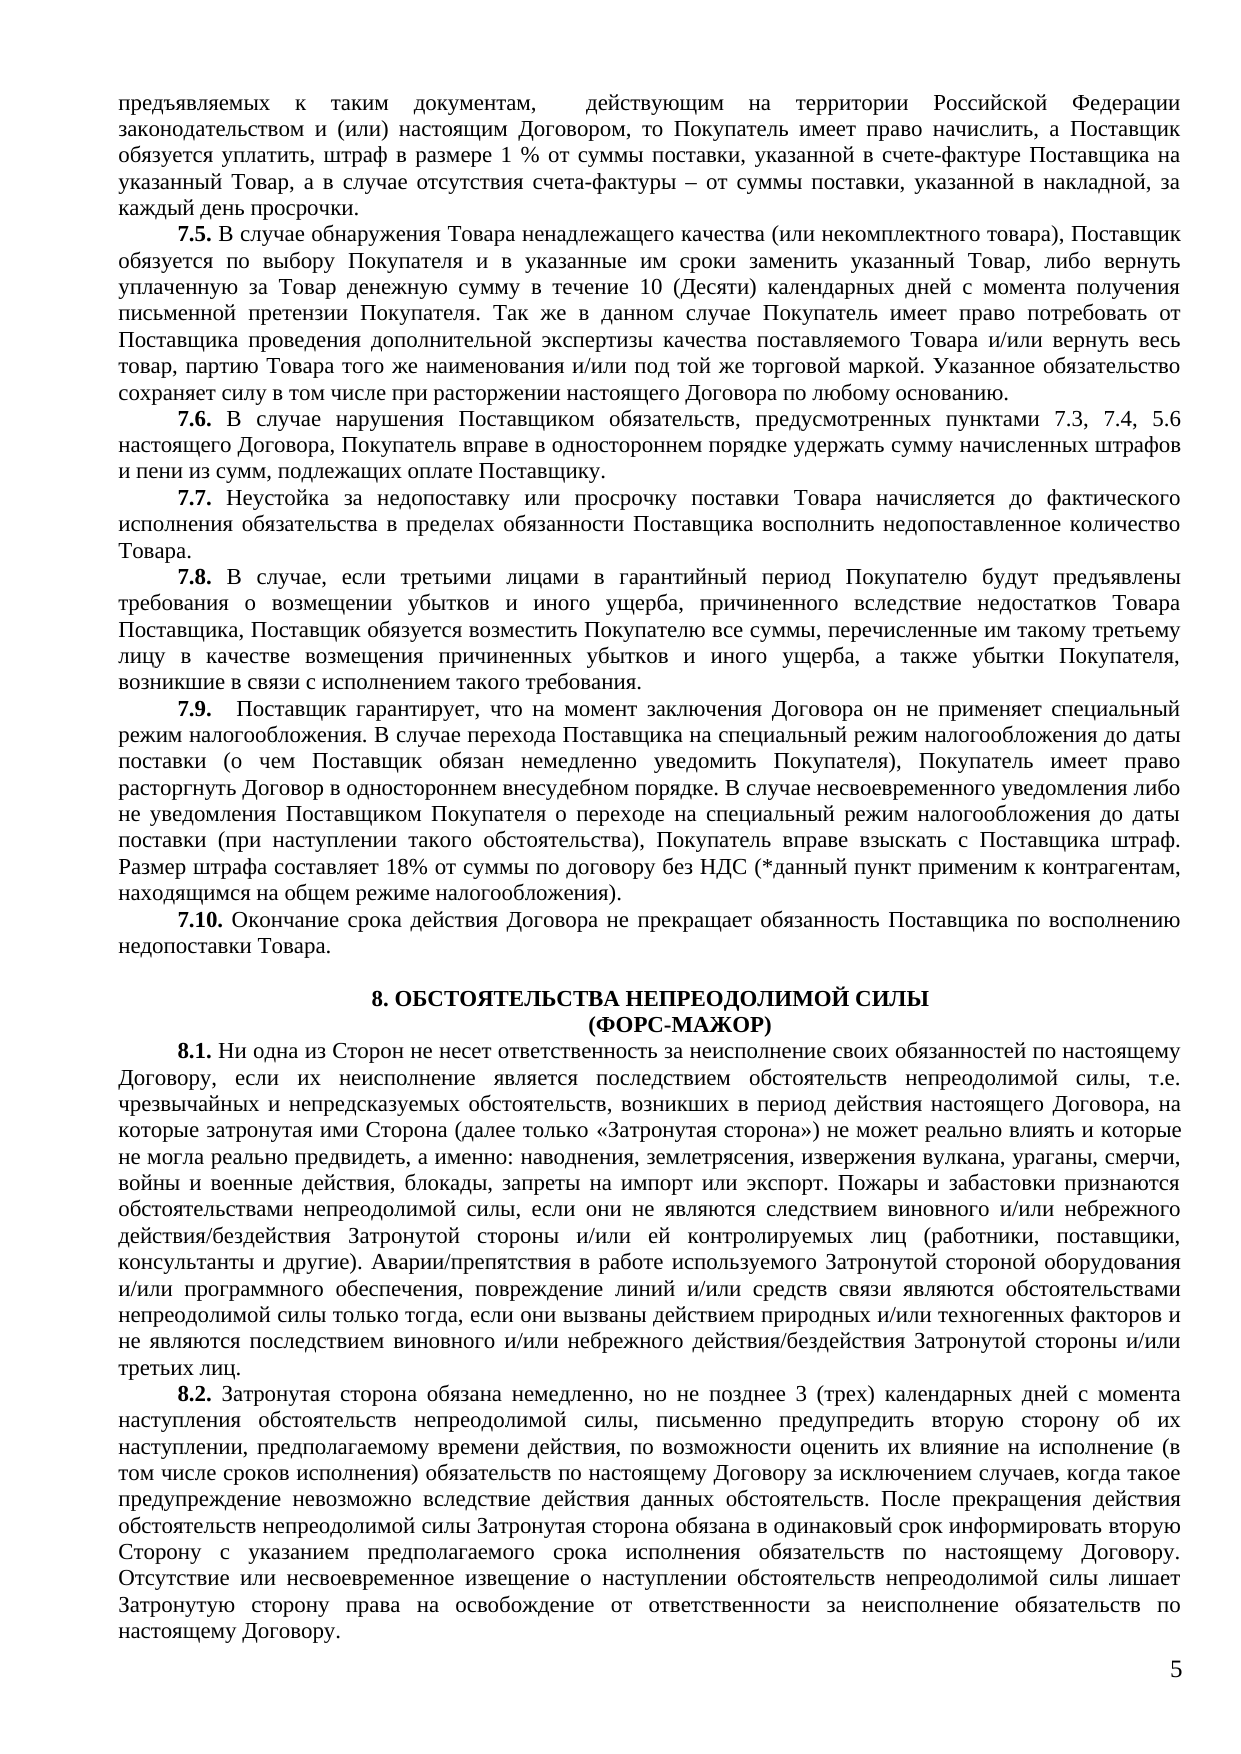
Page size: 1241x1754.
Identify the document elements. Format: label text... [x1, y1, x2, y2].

text 7.10. Окончание срока действия Договора не прекращает обязанность Поставщика по восполнению недопоставки Товара. [118, 906, 1182, 958]
text 8.1. Ни одна из Сторон не несет ответственность за неисполнение своих обязанностей по настоящему Договору, если их неисполнение является последствием обстоятельств непреодолимой силы, т.е. чрезвычайных и непредсказуемых обстоятельств, возникших в период действия настоящего Договора, на которые затронутая ими Сторона (далее только «Затронутая сторона») не может реально влиять и которые не могла реально предвидеть, а именно: наводнения, землетрясения, извержения вулкана, ураганы, смерчи, войны и военные действия, блокады, запреты на импорт или экспорт. Пожары и забастовки признаются обстоятельствами непреодолимой силы, если они не являются следствием виновного и/или небрежного действия/бездействия Затронутой стороны и/или ей контролируемых лиц (работники, поставщики, консультанты и другие). Аварии/препятствия в работе используемого Затронутой стороной оборудования и/или программного обеспечения, повреждение линий и/или средств связи являются обстоятельствами непреодолимой силы только тогда, если они вызваны действием природных и/или техногенных факторов и не являются последствием виновного и/или небрежного действия/бездействия Затронутой стороны и/или третьих лиц. [118, 1037, 1182, 1380]
text 8. ОБСТОЯТЕЛЬСТВА НЕПРЕОДОЛИМОЙ СИЛЫ [118, 985, 1182, 1011]
text (ФОРС-МАЖОР) [118, 1011, 1182, 1037]
text 8.2. Затронутая сторона обязана немедленно, но не позднее 3 (трех) календарных дней с момента наступления обстоятельств непреодолимой силы, письменно предупредить вторую сторону об их наступлении, предполагаемому времени действия, по возможности оценить их влияние на исполнение (в том числе сроков исполнения) обязательств по настоящему Договору за исключением случаев, когда такое предупреждение невозможно вследствие действия данных обстоятельств. После прекращения действия обстоятельств непреодолимой силы Затронутая сторона обязана в одинаковый срок информировать вторую Сторону с указанием предполагаемого срока исполнения обязательств по настоящему Договору. Отсутствие или несвоевременное извещение о наступлении обстоятельств непреодолимой силы лишает Затронутую сторону права на освобождение от ответственности за неисполнение обязательств по настоящему Договору. [118, 1380, 1182, 1643]
text 7.7. Неустойка за недопоставку или просрочку поставки Товара начисляется до фактического исполнения обязательства в пределах обязанности Поставщика восполнить недопоставленное количество Товара. [118, 484, 1182, 563]
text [118, 89, 1182, 220]
text 7.6. В случае нарушения Поставщиком обязательств, предусмотренных пунктами 7.3, 7.4, 5.6 настоящего Договора, Покупатель вправе в одностороннем порядке удержать сумму начисленных штрафов и пени из сумм, подлежащих оплате Поставщику. [118, 405, 1182, 484]
text 7.5. В случае обнаружения Товара ненадлежащего качества (или некомплектного товара), Поставщик обязуется по выбору Покупателя и в указанные им сроки заменить указанный Товар, либо вернуть уплаченную за Товар денежную сумму в течение 10 (Десяти) календарных дней с момента получения письменной претензии Покупателя. Так же в данном случае Покупатель имеет право потребовать от Поставщика проведения дополнительной экспертизы качества поставляемого Товара и/или вернуть весь товар, партию Товара того же наименования и/или под той же торговой маркой. Указанное обязательство сохраняет силу в том числе при расторжении настоящего Договора по любому основанию. [118, 220, 1182, 405]
text 7.9. Поставщик гарантирует, что на момент заключения Договора он не применяет специальный режим налогообложения. В случае перехода Поставщика на специальный режим налогообложения до даты поставки (о чем Поставщик обязан немедленно уведомить Покупателя), Покупатель имеет право расторгнуть Договор в одностороннем внесудебном порядке. В случае несвоевременного уведомления либо не уведомления Поставщиком Покупателя о переходе на специальный режим налогообложения до даты поставки (при наступлении такого обстоятельства), Покупатель вправе взыскать с Поставщика штраф. Размер штрафа составляет 18% от суммы по договору без НДС (*данный пункт применим к контрагентам, находящимся на общем режиме налогообложения). [118, 695, 1182, 906]
text 7.8. В случае, если третьими лицами в гарантийный период Покупателю будут предъявлены требования о возмещении убытков и иного ущерба, причиненного вследствие недостатков Товара Поставщика, Поставщик обязуется возместить Покупателю все суммы, перечисленные им такому третьему лицу в качестве возмещения причиненных убытков и иного ущерба, а также убытки Покупателя, возникшие в связи с исполнением такого требования. [118, 563, 1182, 695]
